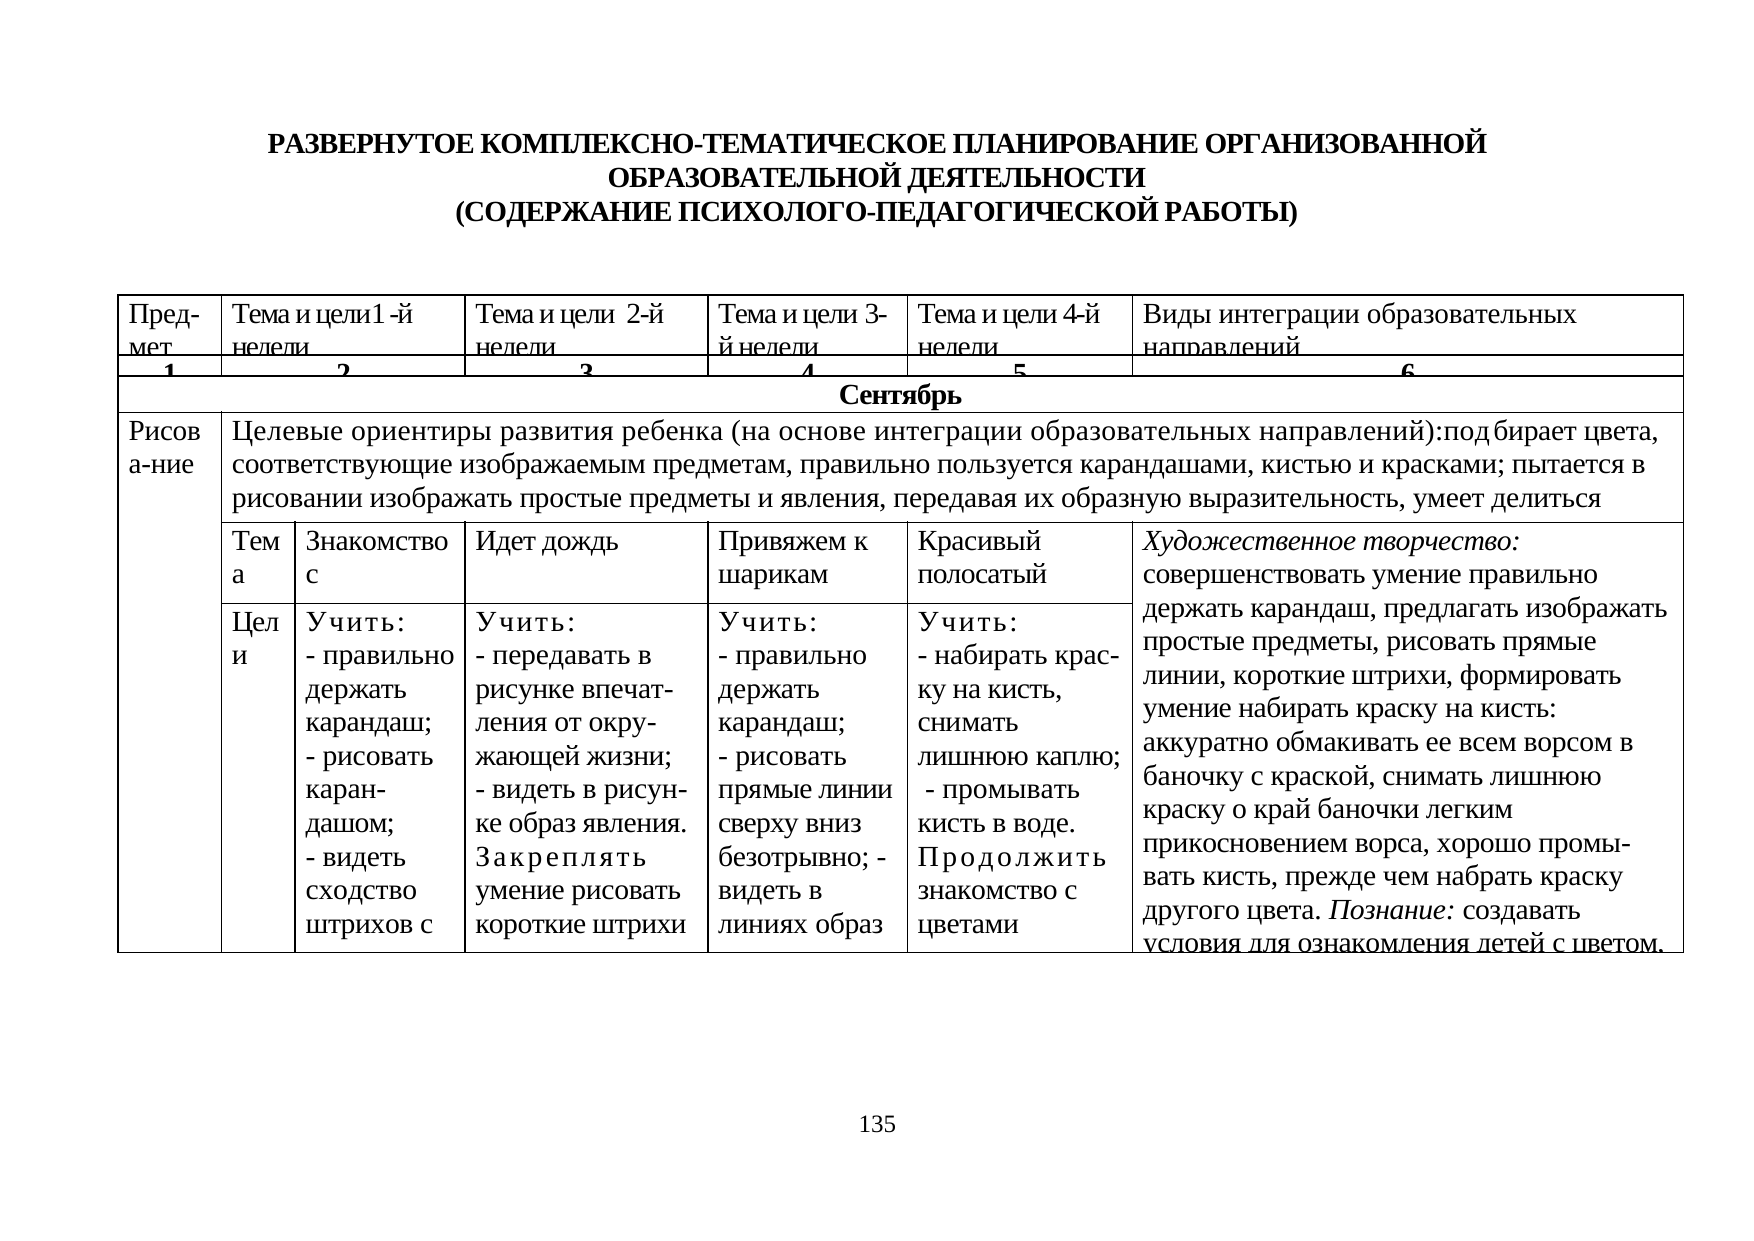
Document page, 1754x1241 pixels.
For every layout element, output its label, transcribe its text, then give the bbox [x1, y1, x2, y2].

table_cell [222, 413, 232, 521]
text (СОДЕРЖАНИЕ ПСИХОЛОГО-ПЕДАГОГИЧЕСКОЙ РАБОТЫ) [124, 194, 1630, 227]
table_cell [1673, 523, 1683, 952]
table_cell Учить: - набирать краску на кисть, снимать лишнюю каплю; - промывать кисть в воде. Продолжить знакомство с цветами [908, 604, 1132, 952]
text РАЗВЕРНУТОЕ КОМПЛЕКСНО-ТЕМАТИЧЕСКОЕ ПЛАНИРОВАНИЕ ОРГАНИЗОВАННОЙ ОБРАЗОВАТЕЛЬНОЙ ДЕЯТЕЛЬНОСТИ [124, 127, 1630, 194]
table_cell Тема [222, 523, 294, 602]
table_cell Идет дождь [466, 523, 707, 602]
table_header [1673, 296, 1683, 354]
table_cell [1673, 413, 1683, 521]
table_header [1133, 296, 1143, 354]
table_cell Цели [222, 604, 294, 952]
table_cell Рисова-ние [119, 413, 221, 952]
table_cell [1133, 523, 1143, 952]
